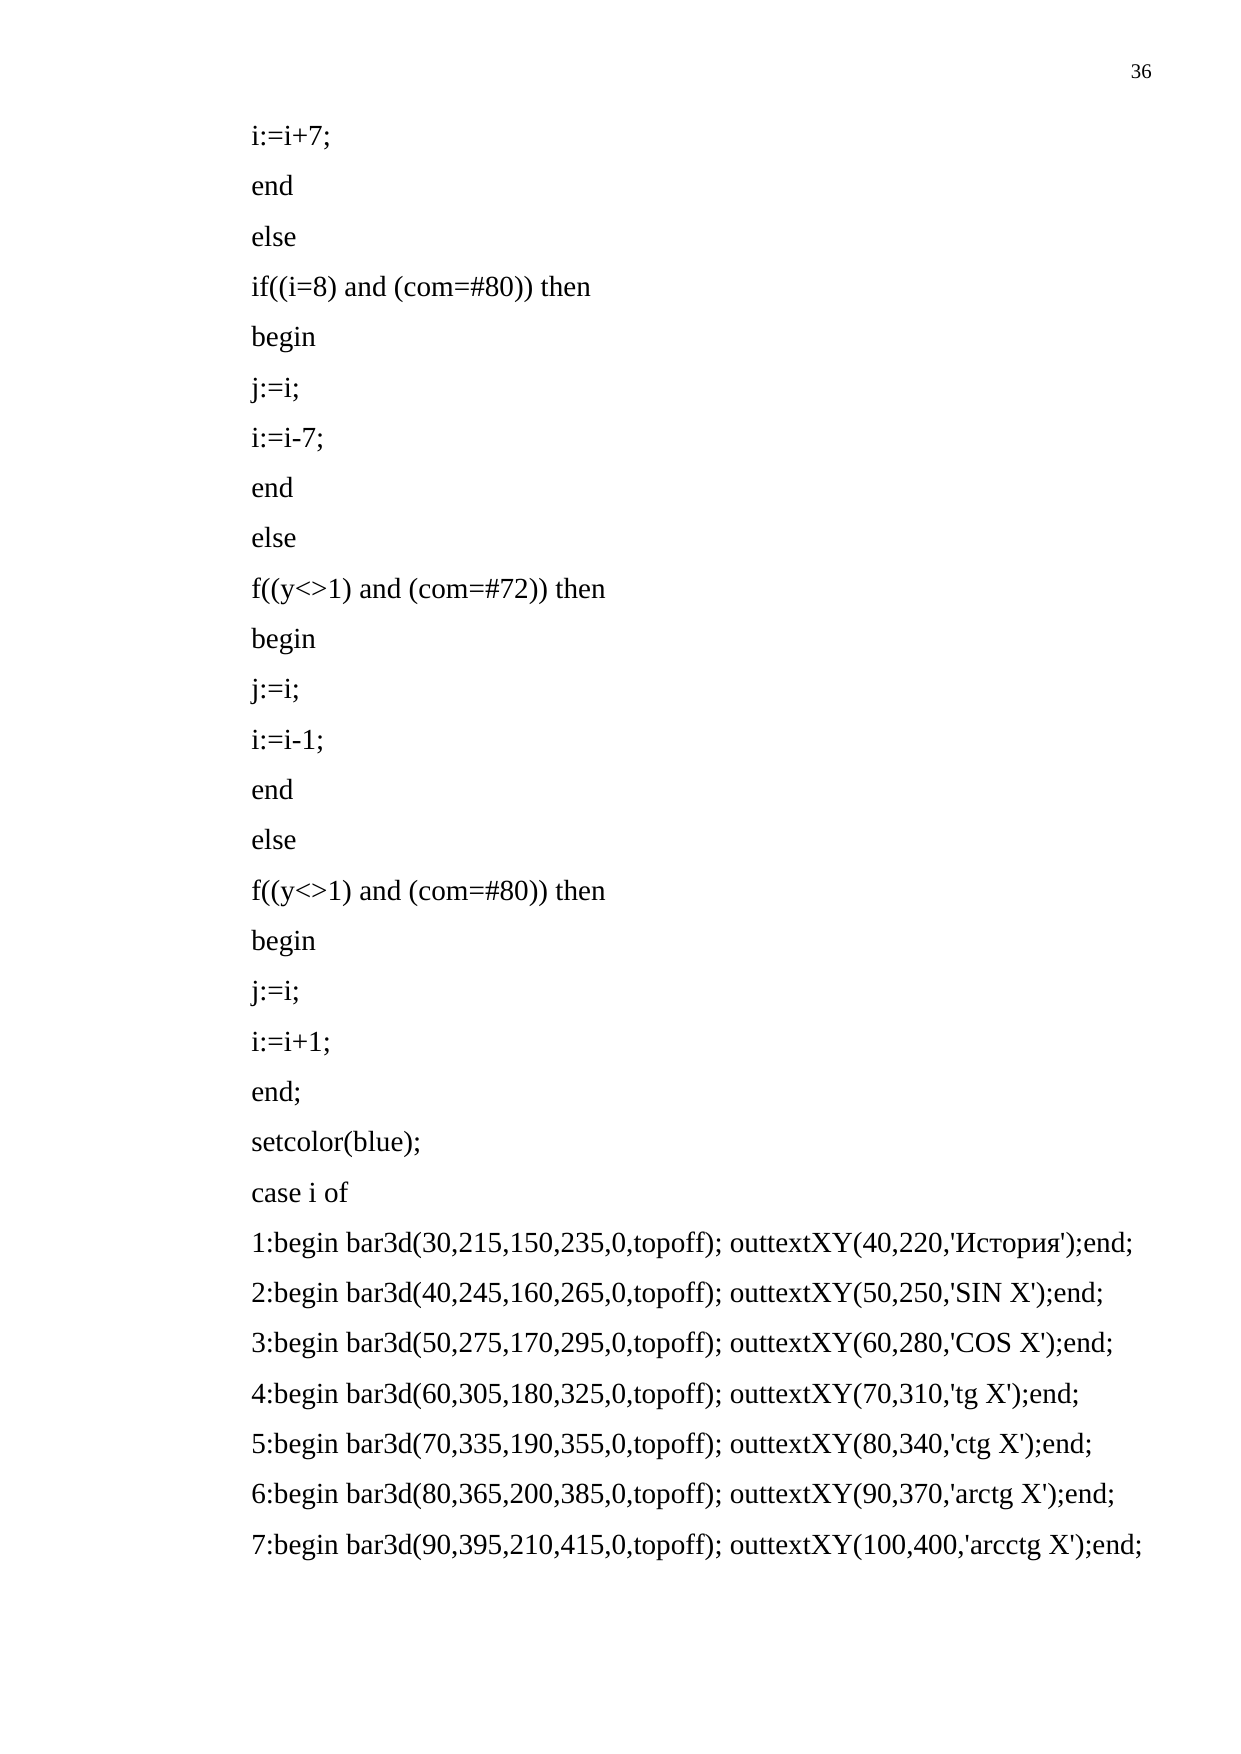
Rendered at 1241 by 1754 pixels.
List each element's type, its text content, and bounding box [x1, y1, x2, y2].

text end [177, 772, 1152, 806]
text begin [177, 319, 1152, 353]
text if((i=8) and (com=#80)) then [177, 269, 1152, 303]
text end [177, 168, 1152, 202]
text f((y<>1) and (com=#80)) then [177, 873, 1152, 906]
text 7:begin bar3d(90,395,210,415,0,topoff); outtextXY(100,400,'arcctg X');end; [177, 1527, 1152, 1560]
text 4:begin bar3d(60,305,180,325,0,topoff); outtextXY(70,310,'tg X');end; [177, 1376, 1152, 1409]
text else [177, 219, 1152, 252]
text i:=i-7; [177, 420, 1152, 453]
text case i of [177, 1175, 1152, 1208]
text 5:begin bar3d(70,335,190,355,0,topoff); outtextXY(80,340,'ctg X');end; [177, 1426, 1152, 1460]
text i:=i+7; [177, 118, 1152, 152]
text 1:begin bar3d(30,215,150,235,0,topoff); outtextXY(40,220,'История');end; [177, 1225, 1152, 1258]
text 6:begin bar3d(80,365,200,385,0,topoff); outtextXY(90,370,'arctg X');end; [177, 1477, 1152, 1510]
text else [177, 822, 1152, 856]
text else [177, 521, 1152, 554]
text begin [177, 923, 1152, 957]
text j:=i; [177, 672, 1152, 705]
text end; [177, 1074, 1152, 1108]
text end [177, 470, 1152, 504]
text j:=i; [177, 370, 1152, 403]
text j:=i; [177, 973, 1152, 1007]
text i:=i-1; [177, 722, 1152, 755]
text f((y<>1) and (com=#72)) then [177, 571, 1152, 604]
text i:=i+1; [177, 1024, 1152, 1057]
text begin [177, 621, 1152, 655]
text 3:begin bar3d(50,275,170,295,0,topoff); outtextXY(60,280,'COS X');end; [177, 1326, 1152, 1359]
text setcolor(blue); [177, 1124, 1152, 1158]
text 2:begin bar3d(40,245,160,265,0,topoff); outtextXY(50,250,'SIN X');end; [177, 1275, 1152, 1309]
